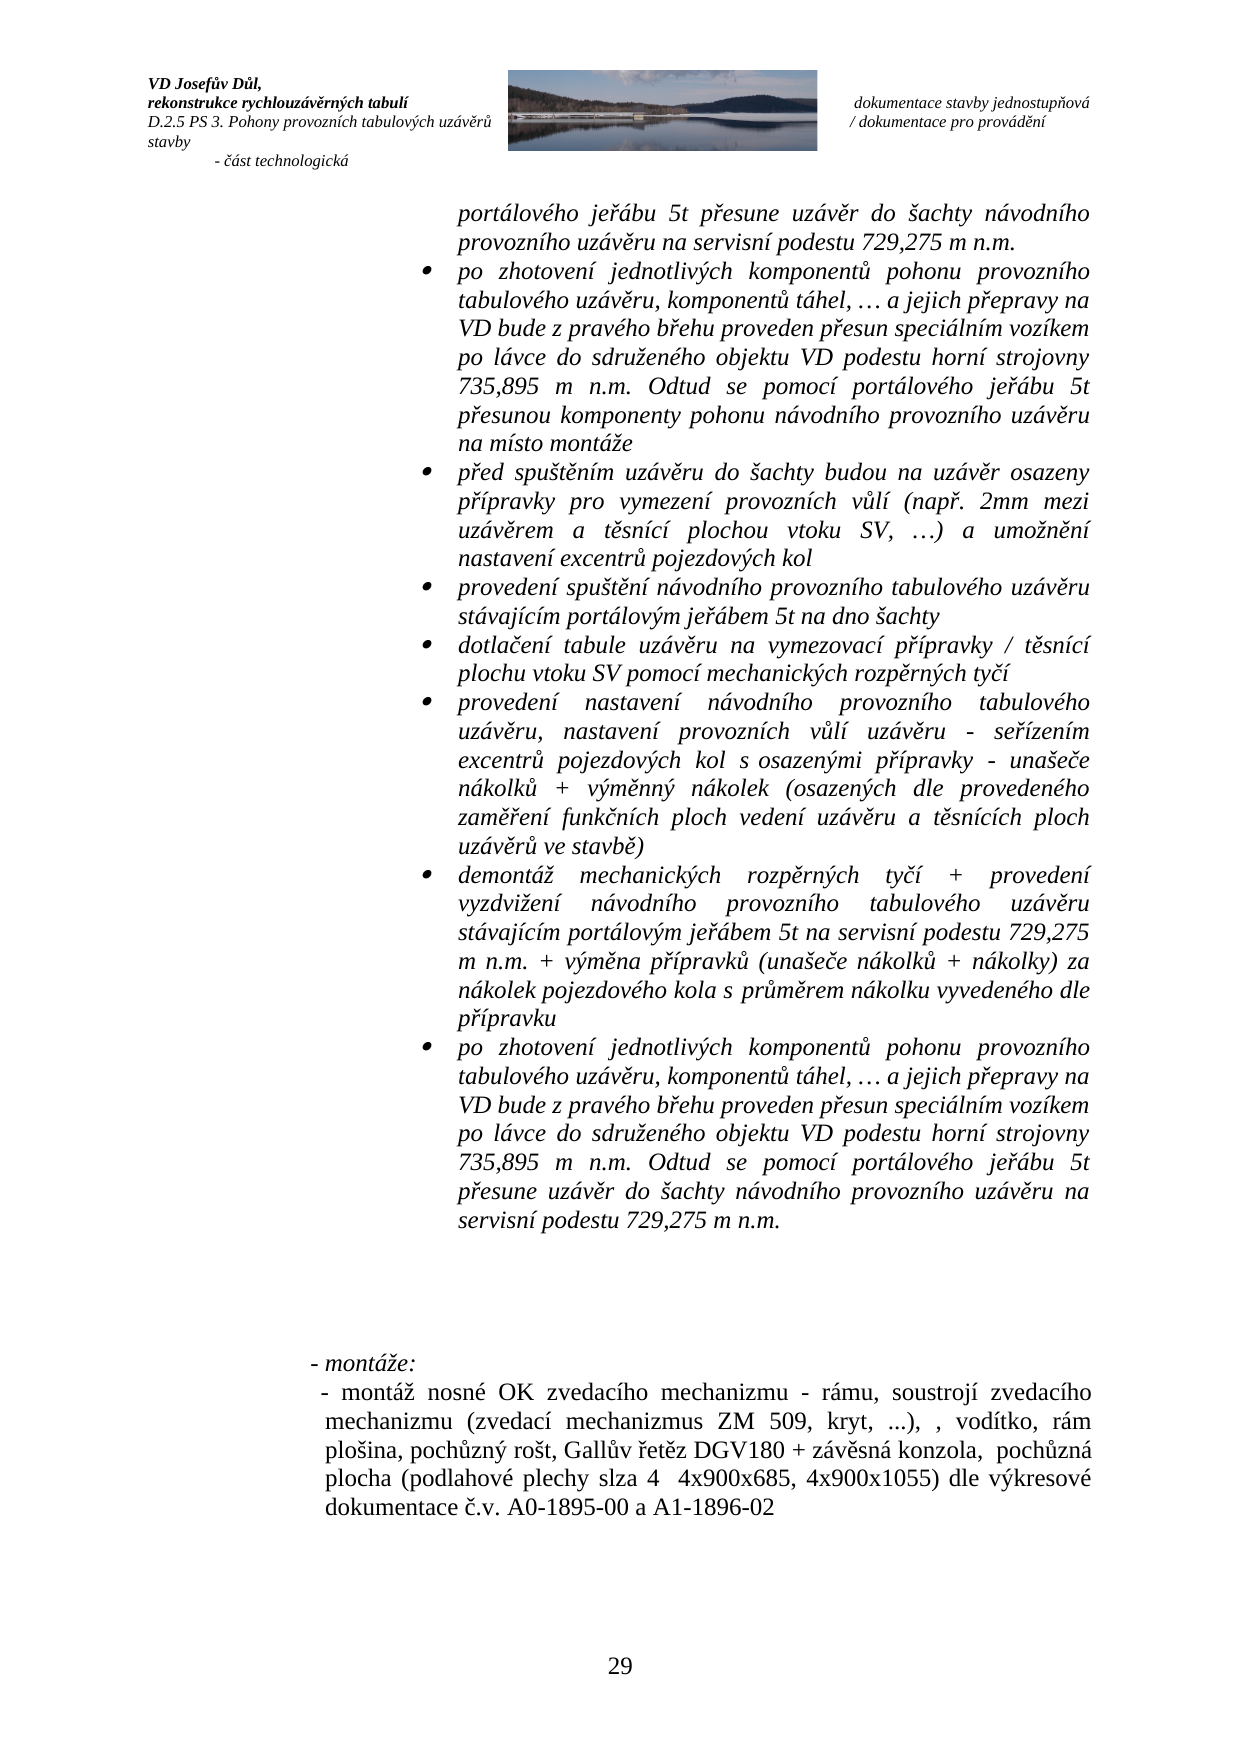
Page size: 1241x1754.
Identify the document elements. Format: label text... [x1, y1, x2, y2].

list před spuštěním uzávěru do šachty budou na uzávěr osazeny přípravky pro vymezení provozních vůlí (např. 2mm mezi uzávěrem a těsnící plochou vtoku SV, …) a umožnění nastavení excentrů pojezdových kol [420, 457, 1092, 572]
list provedení spuštění návodního provozního tabulového uzávěru stávajícím portálovým jeřábem 5t na dno šachty [420, 572, 1092, 630]
picture [508, 70, 818, 151]
list demontáž mechanických rozpěrných tyčí + provedení vyzdvižení návodního provozního tabulového uzávěru stávajícím portálovým jeřábem 5t na servisní podestu 729,275 m n.m. + výměna přípravků (unašeče nákolků + nákolky) za nákolek pojezdového kola s průměrem nákolku vyvedeného dle přípravku [420, 860, 1092, 1032]
text - montáž nosné OK zvedacího mechanizmu - rámu, soustrojí zvedacího mechanizmu (zvedací mechanizmus ZM 509, kryt, ...), , vodítko, rám plošina, pochůzný rošt, Gallův řetěz DGV180 + závěsná konzola, pochůzná plocha (podlahové plechy slza 4 4x900x685, 4x900x1055) dle výkresové dokumentace č.v. A0-1895-00 a A1-1896-02 [295, 1377, 1092, 1521]
list po zhotovení jednotlivých komponentů pohonu provozního tabulového uzávěru, komponentů táhel, … a jejich přepravy na VD bude z pravého břehu proveden přesun speciálním vozíkem po lávce do sdruženého objektu VD podestu horní strojovny 735,895 m n.m. Odtud se pomocí portálového jeřábu 5t přesune uzávěr do šachty návodního provozního uzávěru na servisní podestu 729,275 m n.m. [420, 1032, 1092, 1233]
list po zhotovení jednotlivých komponentů pohonu provozního tabulového uzávěru, komponentů táhel, … a jejich přepravy na VD bude z pravého břehu proveden přesun speciálním vozíkem po lávce do sdruženého objektu VD podestu horní strojovny 735,895 m n.m. Odtud se pomocí portálového jeřábu 5t přesunou komponenty pohonu návodního provozního uzávěru na místo montáže [420, 256, 1092, 457]
list dotlačení tabule uzávěru na vymezovací přípravky / těsnící plochu vtoku SV pomocí mechanických rozpěrných tyčí [420, 630, 1092, 687]
list provedení nastavení návodního provozního tabulového uzávěru, nastavení provozních vůlí uzávěru - seřízením excentrů pojezdových kol s osazenými přípravky - unašeče nákolků + výměnný nákolek (osazených dle provedeného zaměření funkčních ploch vedení uzávěru a těsnících ploch uzávěrů ve stavbě) [420, 687, 1092, 860]
text - montáže: [310, 1348, 1092, 1377]
